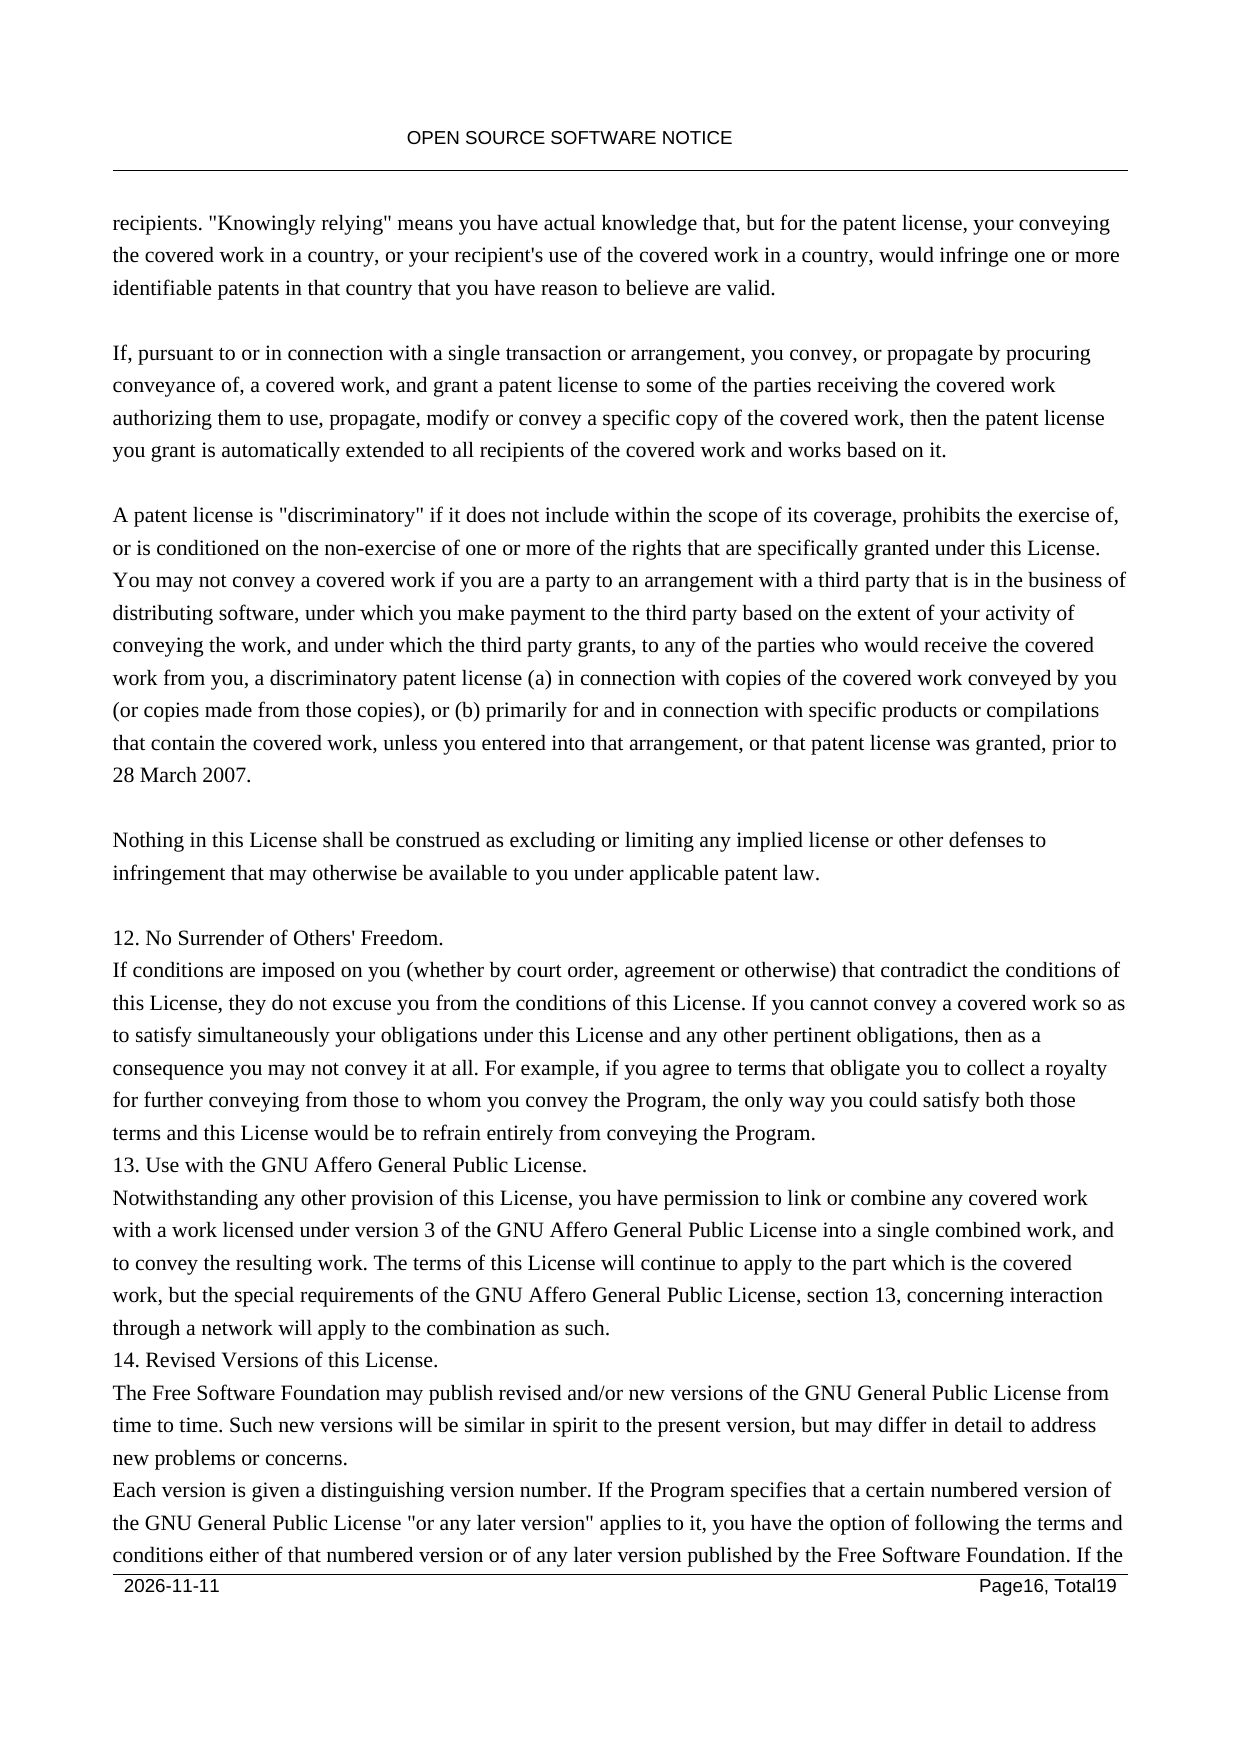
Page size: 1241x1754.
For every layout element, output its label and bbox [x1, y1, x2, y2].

text [112, 206, 1128, 1571]
